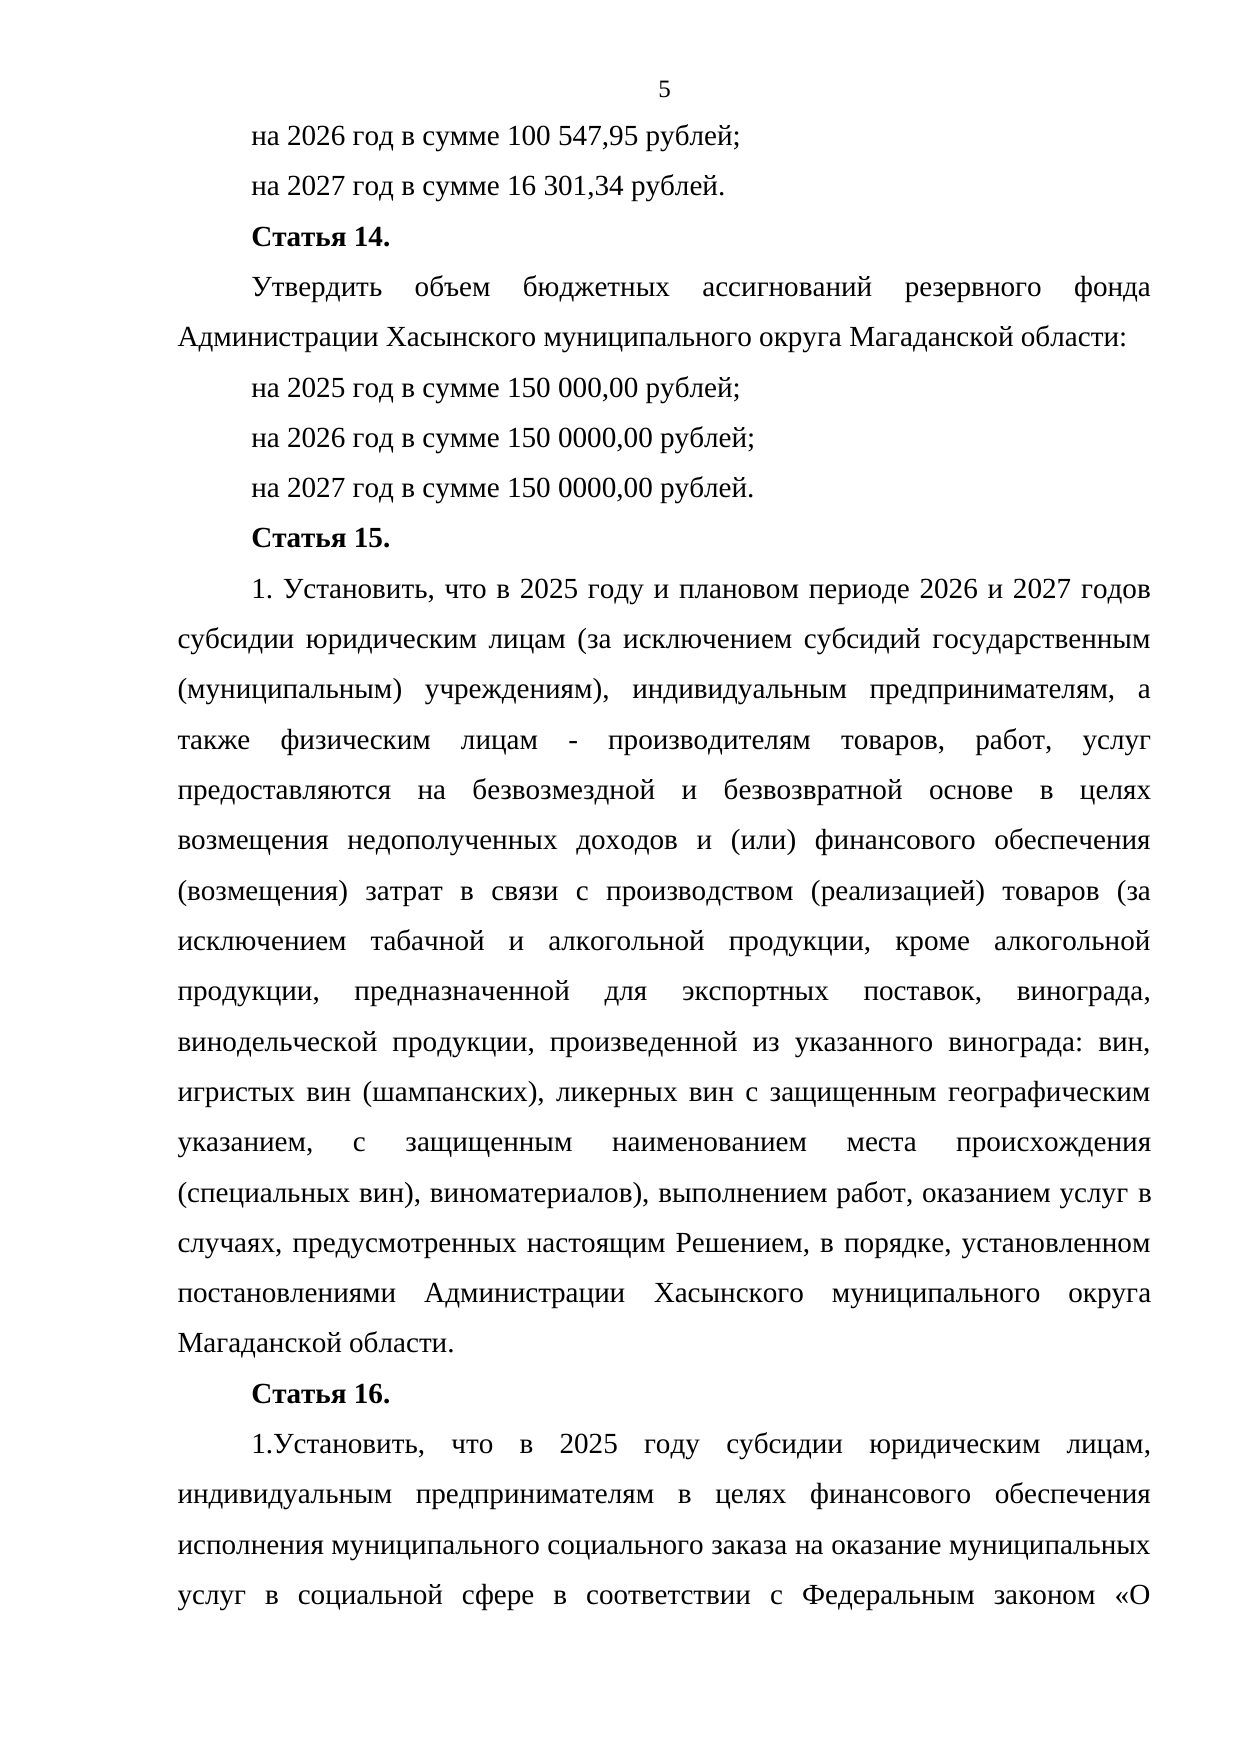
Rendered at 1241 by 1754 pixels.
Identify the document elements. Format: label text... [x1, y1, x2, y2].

text на 2025 год в сумме 150 000,00 рублей; [177, 370, 1152, 403]
text на 2027 год в сумме 16 301,34 рублей. [177, 168, 1152, 202]
text Статья 16. [177, 1376, 1152, 1409]
text 1. Установить, что в 2025 году и плановом периоде 2026 и 2027 годов субсидии юридическим лицам (за исключением субсидий государственным (муниципальным) учреждениям), индивидуальным предпринимателям, а также физическим лицам - производителям товаров, работ, услуг предоставляются на безвозмездной и безвозвратной основе в целях возмещения недополученных доходов и (или) финансового обеспечения (возмещения) затрат в связи с производством (реализацией) товаров (за исключением табачной и алкогольной продукции, кроме алкогольной продукции, предназначенной для экспортных поставок, винограда, винодельческой продукции, произведенной из указанного винограда: вин, игристых вин (шампанских), ликерных вин с защищенным географическим указанием, с защищенным наименованием места происхождения (специальных вин), виноматериалов), выполнением работ, оказанием услуг в случаях, предусмотренных настоящим Решением, в порядке, установленном постановлениями Администрации Хасынского муниципального округа Магаданской области. [177, 571, 1152, 1359]
text Статья 14. [177, 219, 1152, 252]
text Статья 15. [177, 521, 1152, 554]
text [177, 1426, 1152, 1611]
text Утвердить объем бюджетных ассигнований резервного фонда Администрации Хасынского муниципального округа Магаданской области: [177, 269, 1152, 353]
text на 2026 год в сумме 100 547,95 рублей; [177, 118, 1152, 152]
text на 2027 год в сумме 150 0000,00 рублей. [177, 470, 1152, 504]
text на 2026 год в сумме 150 0000,00 рублей; [177, 420, 1152, 453]
